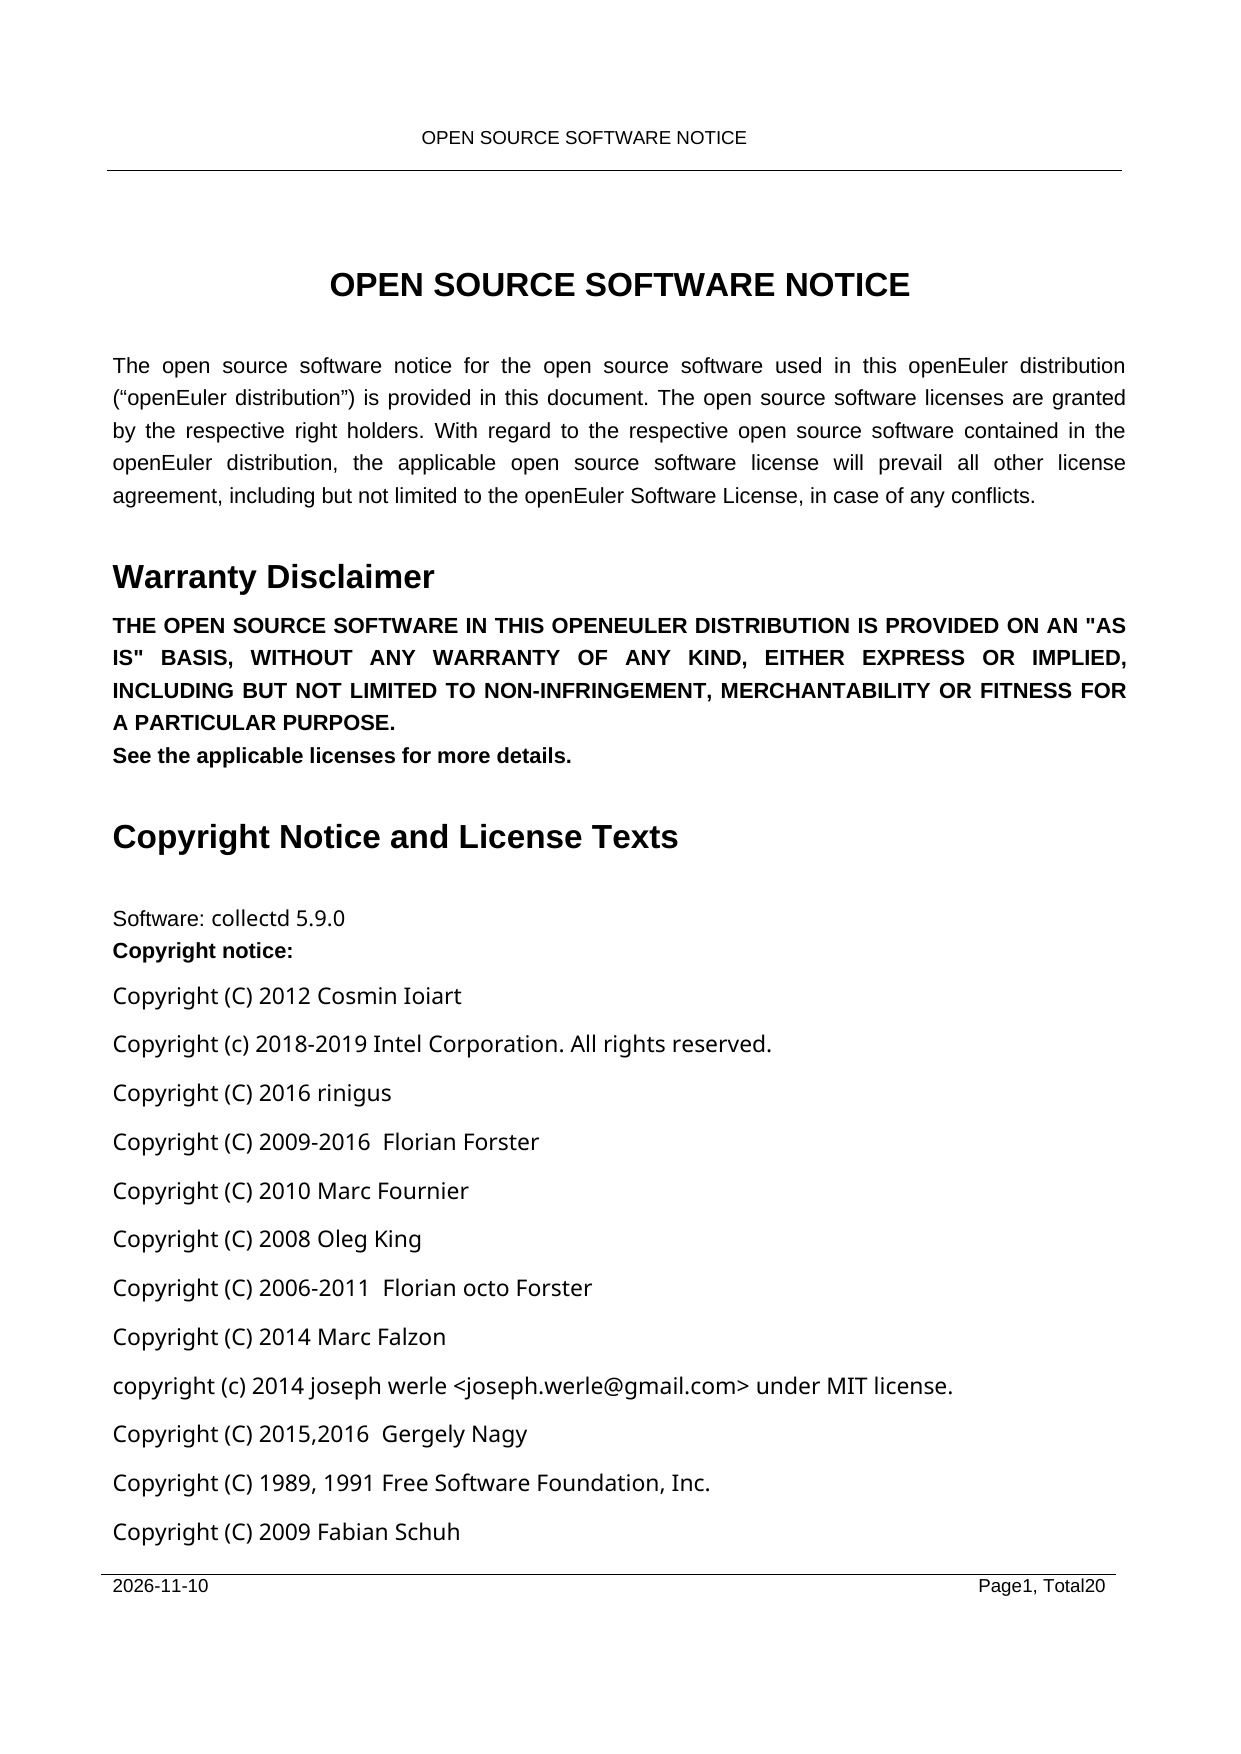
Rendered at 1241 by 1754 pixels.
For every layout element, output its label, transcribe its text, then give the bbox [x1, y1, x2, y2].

text Warranty Disclaimer [112, 544, 1128, 609]
text Copyright Notice and License Texts [112, 804, 1128, 869]
text The open source software notice for the open source software used in this openEuler distribution (“openEuler distribution”) is provided in this document. The open source software licenses are granted by the respective right holders. With regard to the respective open source software contained in the openEuler distribution, the applicable open source software license will prevail all other license agreement, including but not limited to the openEuler Software License, in case of any conflicts. [112, 349, 1128, 511]
text THE OPEN SOURCE SOFTWARE IN THIS OPENEULER DISTRIBUTION IS PROVIDED ON AN "AS IS" BASIS, WITHOUT ANY WARRANTY OF ANY KIND, EITHER EXPRESS OR IMPLIED, INCLUDING BUT NOT LIMITED TO NON-INFRINGEMENT, MERCHANTABILITY OR FITNESS FOR A PARTICULAR PURPOSE. See the applicable licenses for more details. [112, 609, 1128, 771]
text OPEN SOURCE SOFTWARE NOTICE [112, 251, 1128, 316]
text Copyright notice: [112, 934, 1128, 966]
text Software: collectd 5.9.0 [112, 901, 1128, 934]
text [112, 979, 1128, 1548]
